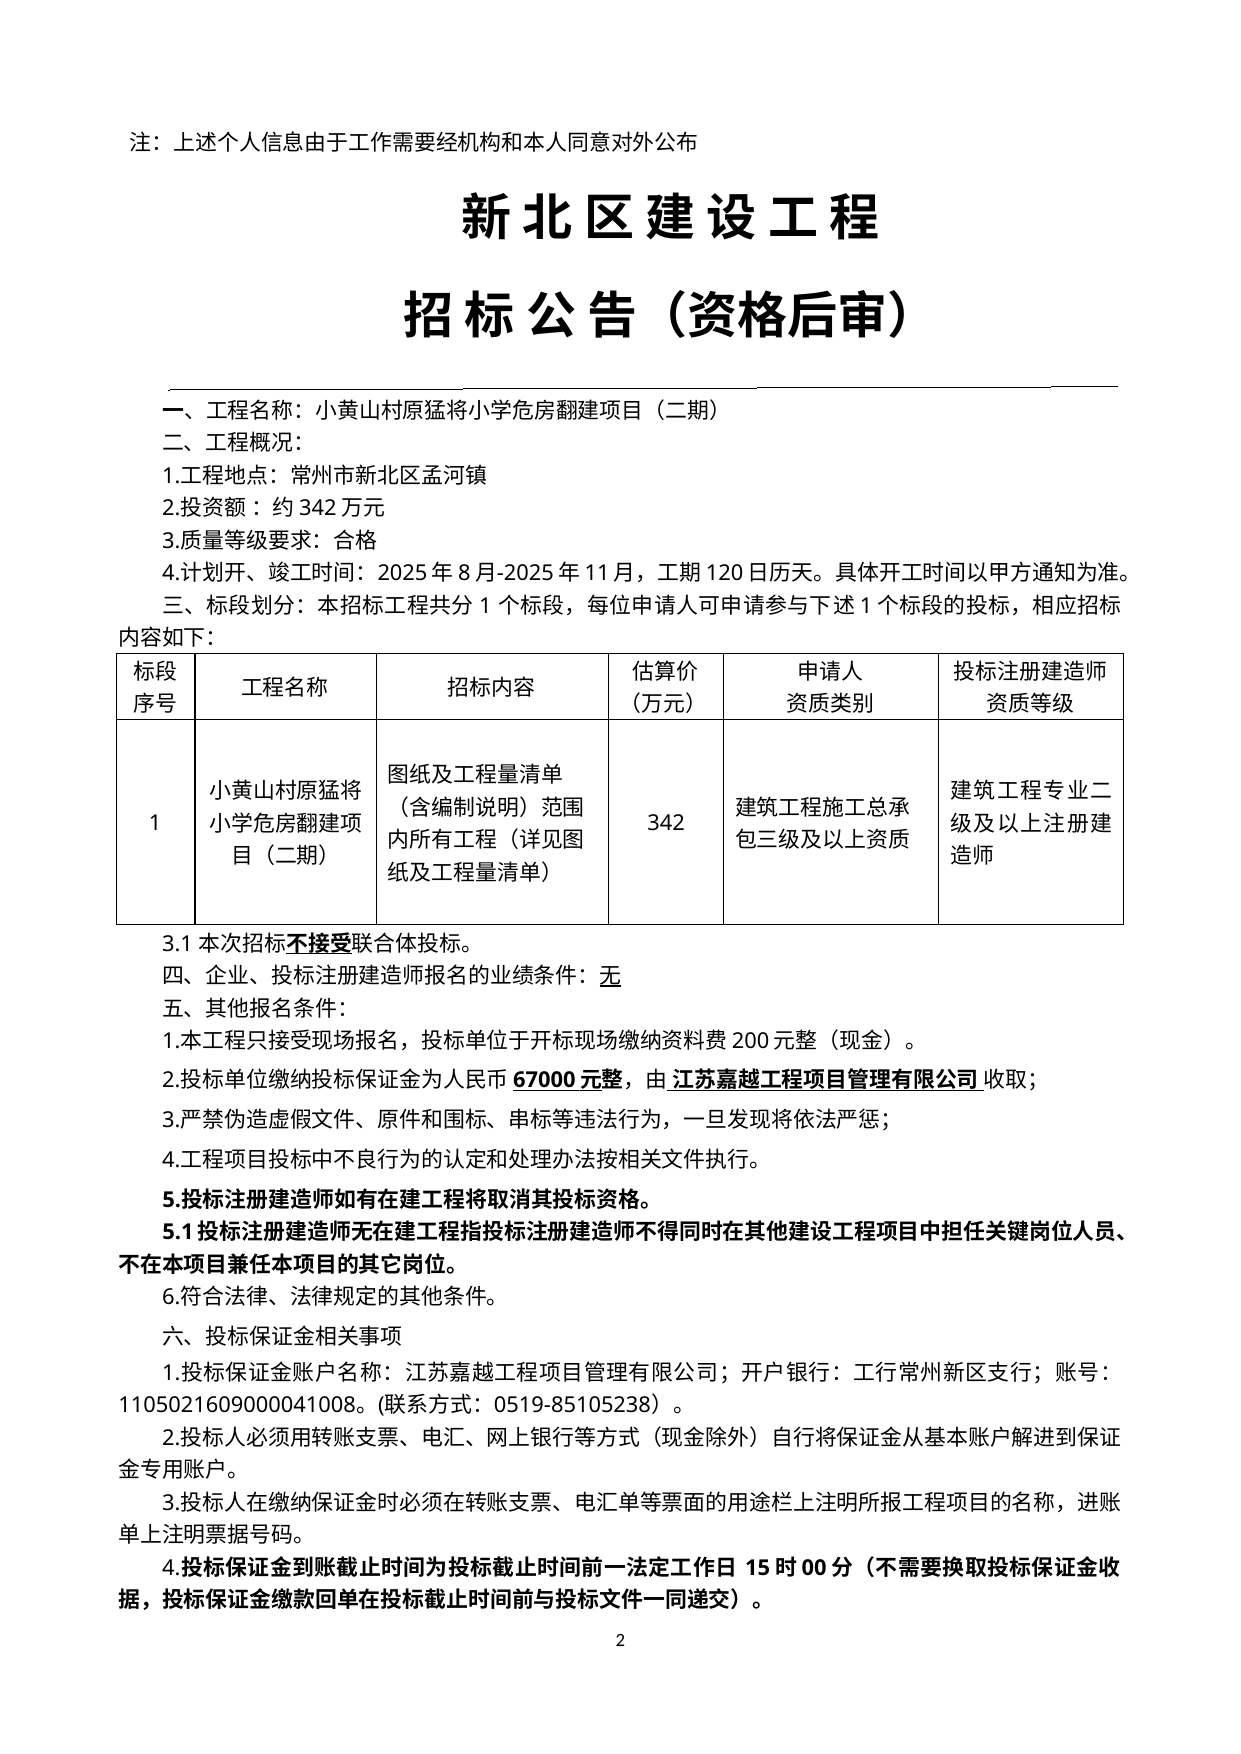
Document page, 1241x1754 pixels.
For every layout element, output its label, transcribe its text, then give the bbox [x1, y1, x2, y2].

table_cell 建筑工程专业二级及以上注册建造师 [939, 720, 1123, 924]
text 2.投资额 ：约342万元 [118, 490, 1122, 522]
table_header 招标内容 [377, 654, 608, 718]
text 3.质量等级要求：合格 [118, 522, 1122, 555]
text 三、标段划分：本招标工程共分1 个标段，每位申请人可申请参与下述1个标段的投标，相应招标内容如下： [118, 587, 1122, 652]
text 1.投标保证金账户名称：江苏嘉越工程项目管理有限公司；开户银行：工行常州新区支行；账号：1105021609000041008。(联系方式：0519-85105238）。 [118, 1354, 1122, 1419]
table_cell 建筑工程施工总承包三级及以上资质 [724, 720, 938, 924]
text 招 标 公 告（资格后审） [118, 262, 1122, 360]
text 4.计划开、竣工时间：2025年8月-2025年11月，工期120日历天。具体开工时间以甲方通知为准。 [118, 555, 1122, 587]
text 3.严禁伪造虚假文件、原件和围标、串标等违法行为，一旦发现将依法严惩； [118, 1102, 1122, 1134]
table_header 标段 序号 [117, 654, 194, 718]
table_cell 342 [609, 720, 723, 924]
text 5.1投标注册建造师无在建工程指投标注册建造师不得同时在其他建设工程项目中担任关键岗位人员、不在本项目兼任本项目的其它岗位。 [118, 1214, 1122, 1279]
table_header 估算价 （万元） [609, 654, 723, 718]
text 5.投标注册建造师如有在建工程将取消其投标资格。 [118, 1182, 1122, 1214]
text 六、投标保证金相关事项 [118, 1319, 1122, 1351]
text 一、工程名称：小黄山村原猛将小学危房翻建项目（二期） [118, 392, 1122, 425]
text 3.投标人在缴纳保证金时必须在转账支票、电汇单等票面的用途栏上注明所报工程项目的名称，进账单上注明票据号码。 [118, 1484, 1122, 1549]
text 1.工程地点：常州市新北区孟河镇 [118, 457, 1122, 490]
text 6.符合法律、法律规定的其他条件。 [118, 1279, 1122, 1311]
text 五、其他报名条件： [118, 990, 1122, 1023]
table_cell 小黄山村原猛将小学危房翻建项目（二期） [196, 720, 376, 924]
text 二、工程概况： [118, 425, 1122, 457]
table_header 投标注册建造师 资质等级 [939, 654, 1123, 718]
text 3.1 本次招标不接受联合体投标。 [118, 925, 1122, 958]
text 1.本工程只接受现场报名，投标单位于开标现场缴纳资料费200元整（现金）。 [118, 1023, 1122, 1054]
table_cell 1 [117, 720, 194, 924]
text 2.投标单位缴纳投标保证金为人民币67000元整，由 江苏嘉越工程项目管理有限公司 收取； [118, 1062, 1122, 1094]
text 4.工程项目投标中不良行为的认定和处理办法按相关文件执行。 [118, 1142, 1122, 1174]
table_cell 图纸及工程量清单（含编制说明）范围内所有工程（详见图纸及工程量清单） [377, 720, 608, 924]
text 四、企业、投标注册建造师报名的业绩条件：无 [118, 958, 1122, 990]
text 4.投标保证金到账截止时间为投标截止时间前一法定工作日15时00分（不需要换取投标保证金收据，投标保证金缴款回单在投标截止时间前与投标文件一同递交）。 [118, 1549, 1122, 1614]
table_header 申请人 资质类别 [724, 654, 938, 718]
table_header 工程名称 [196, 654, 376, 718]
text 新 北 区 建 设 工 程 [118, 165, 1122, 262]
text 注：上述个人信息由于工作需要经机构和本人同意对外公布 [118, 125, 1122, 157]
text 2.投标人必须用转账支票、电汇、网上银行等方式（现金除外）自行将保证金从基本账户解进到保证金专用账户。 [118, 1419, 1122, 1484]
